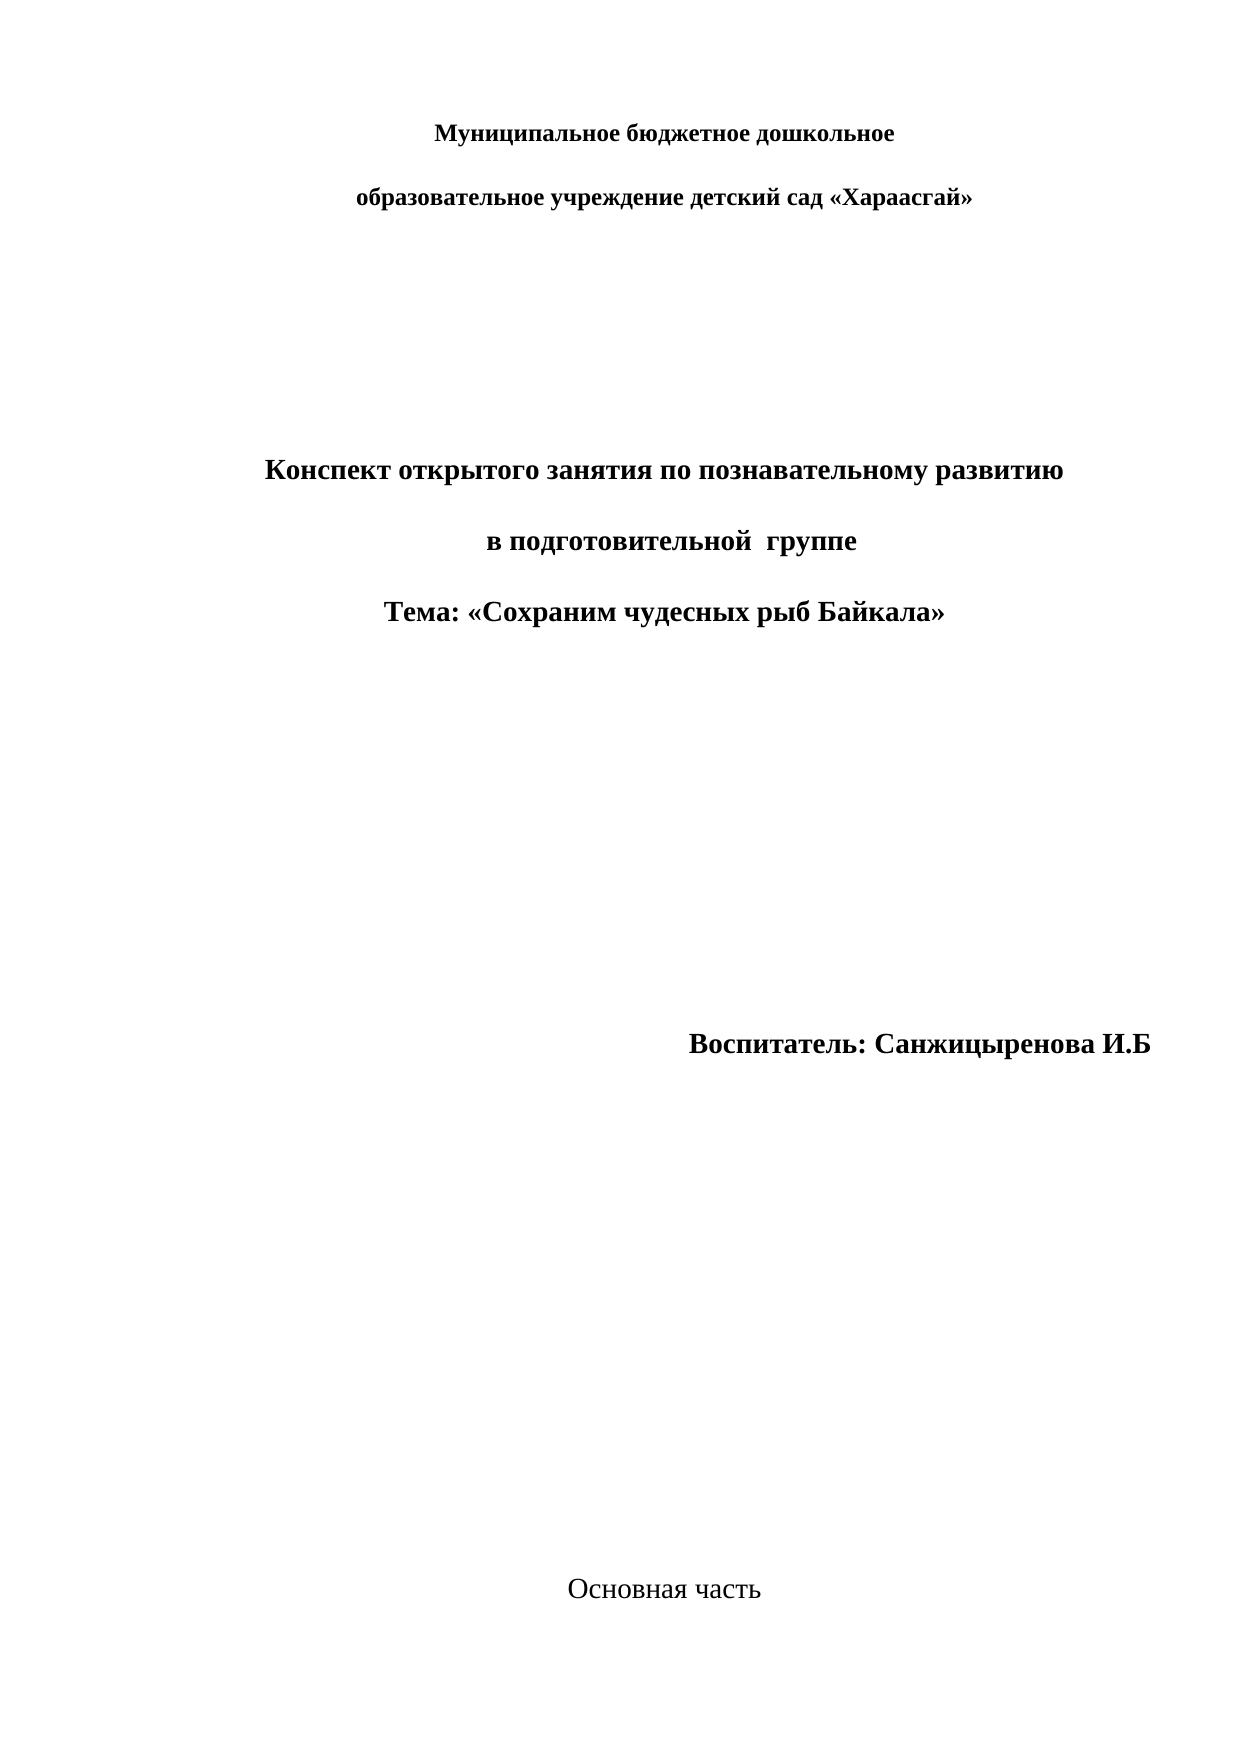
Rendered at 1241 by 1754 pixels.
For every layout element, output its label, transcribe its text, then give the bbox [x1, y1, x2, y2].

text Конспект открытого занятия по познавательному развитию [177, 452, 1152, 486]
text образовательное учреждение детский сад «Хараасгай» [177, 182, 1152, 211]
text в подготовительной группе [177, 523, 1152, 557]
text Основная часть [177, 1572, 1152, 1605]
text Муниципальное бюджетное дошкольное [177, 118, 1152, 147]
text Воспитатель: Санжицыренова И.Б [177, 1026, 1152, 1060]
text Тема: «Сохраним чудесных рыб Байкала» [177, 594, 1152, 628]
